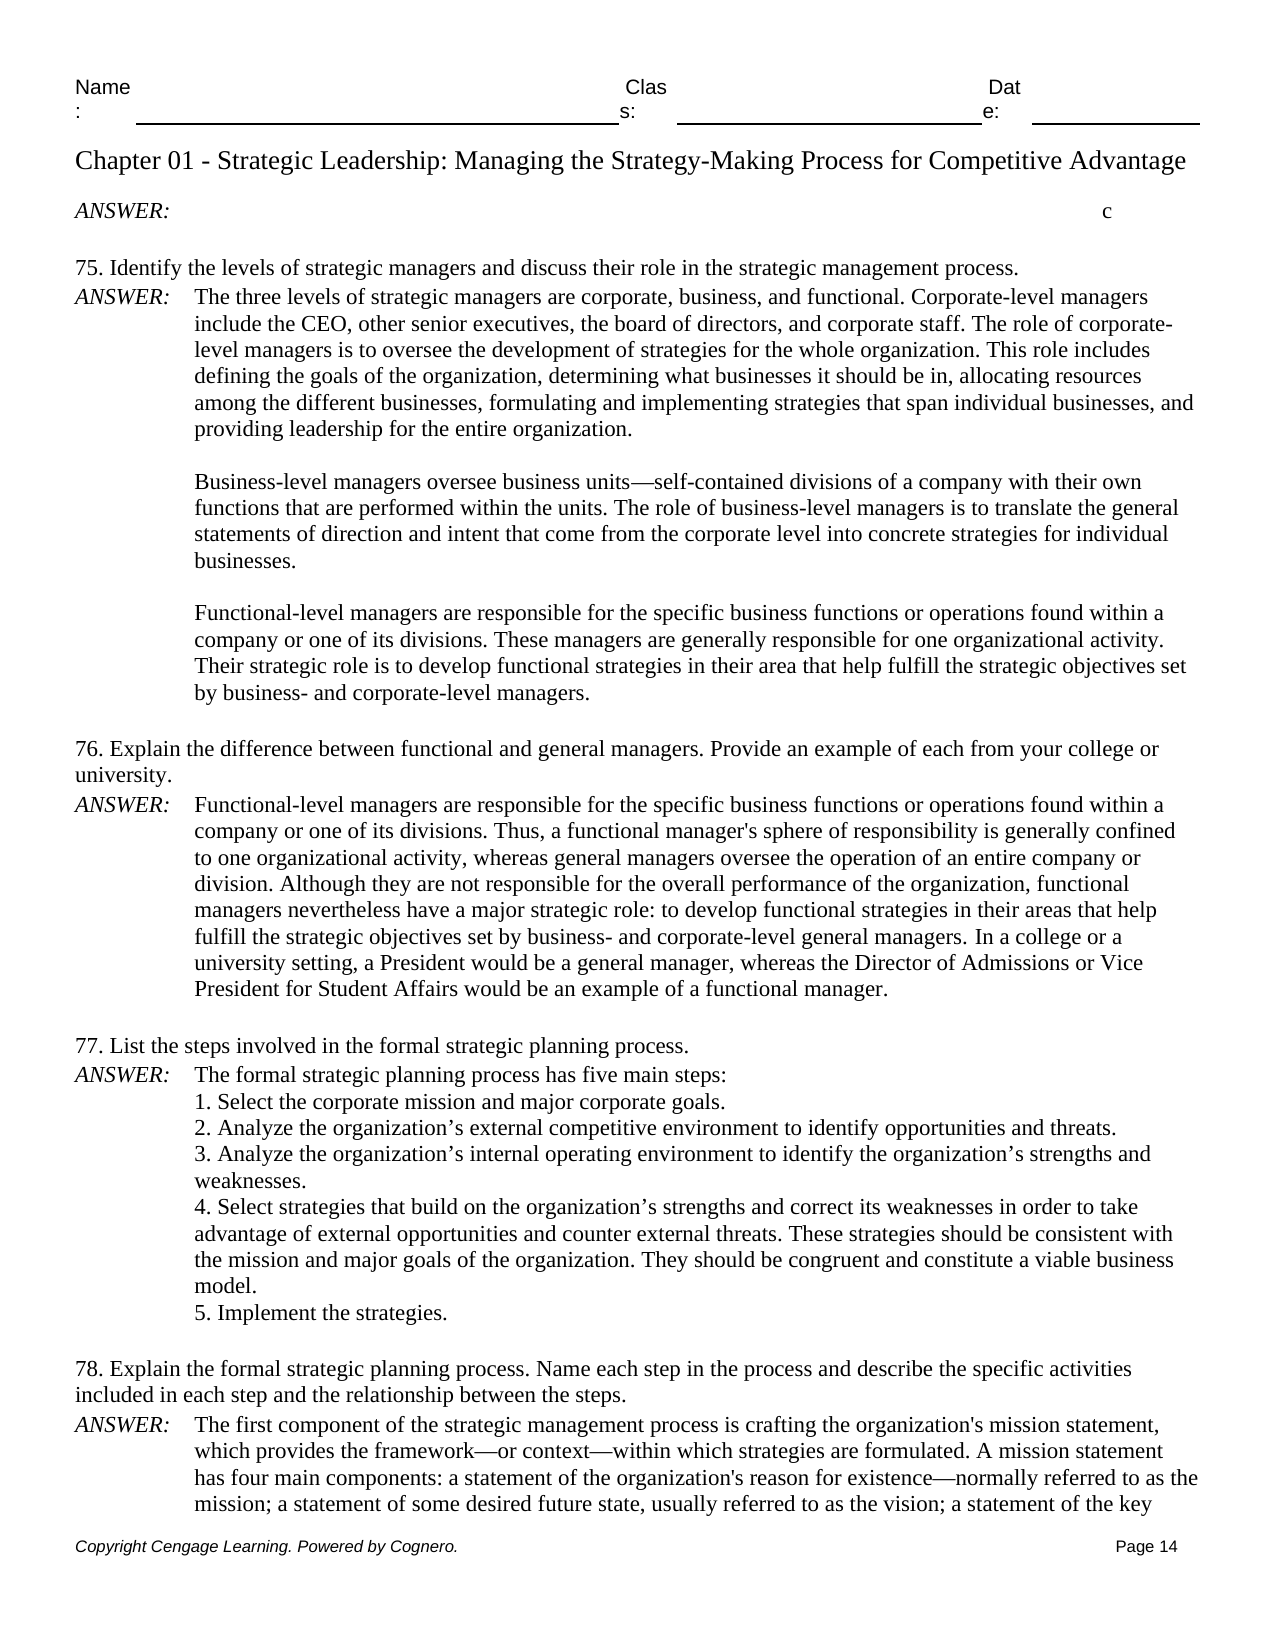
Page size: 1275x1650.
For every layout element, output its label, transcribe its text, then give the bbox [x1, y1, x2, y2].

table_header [75, 194, 1200, 227]
table_header 75. Identify the levels of strategic managers and discuss their role in the strategic management process. [75, 254, 1200, 708]
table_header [75, 1355, 1200, 1519]
table_header 77. List the steps involved in the formal strategic planning process. [75, 1032, 1200, 1328]
table_header 76. Explain the difference between functional and general managers. Provide an example of each from your college or university. [75, 735, 1200, 1005]
